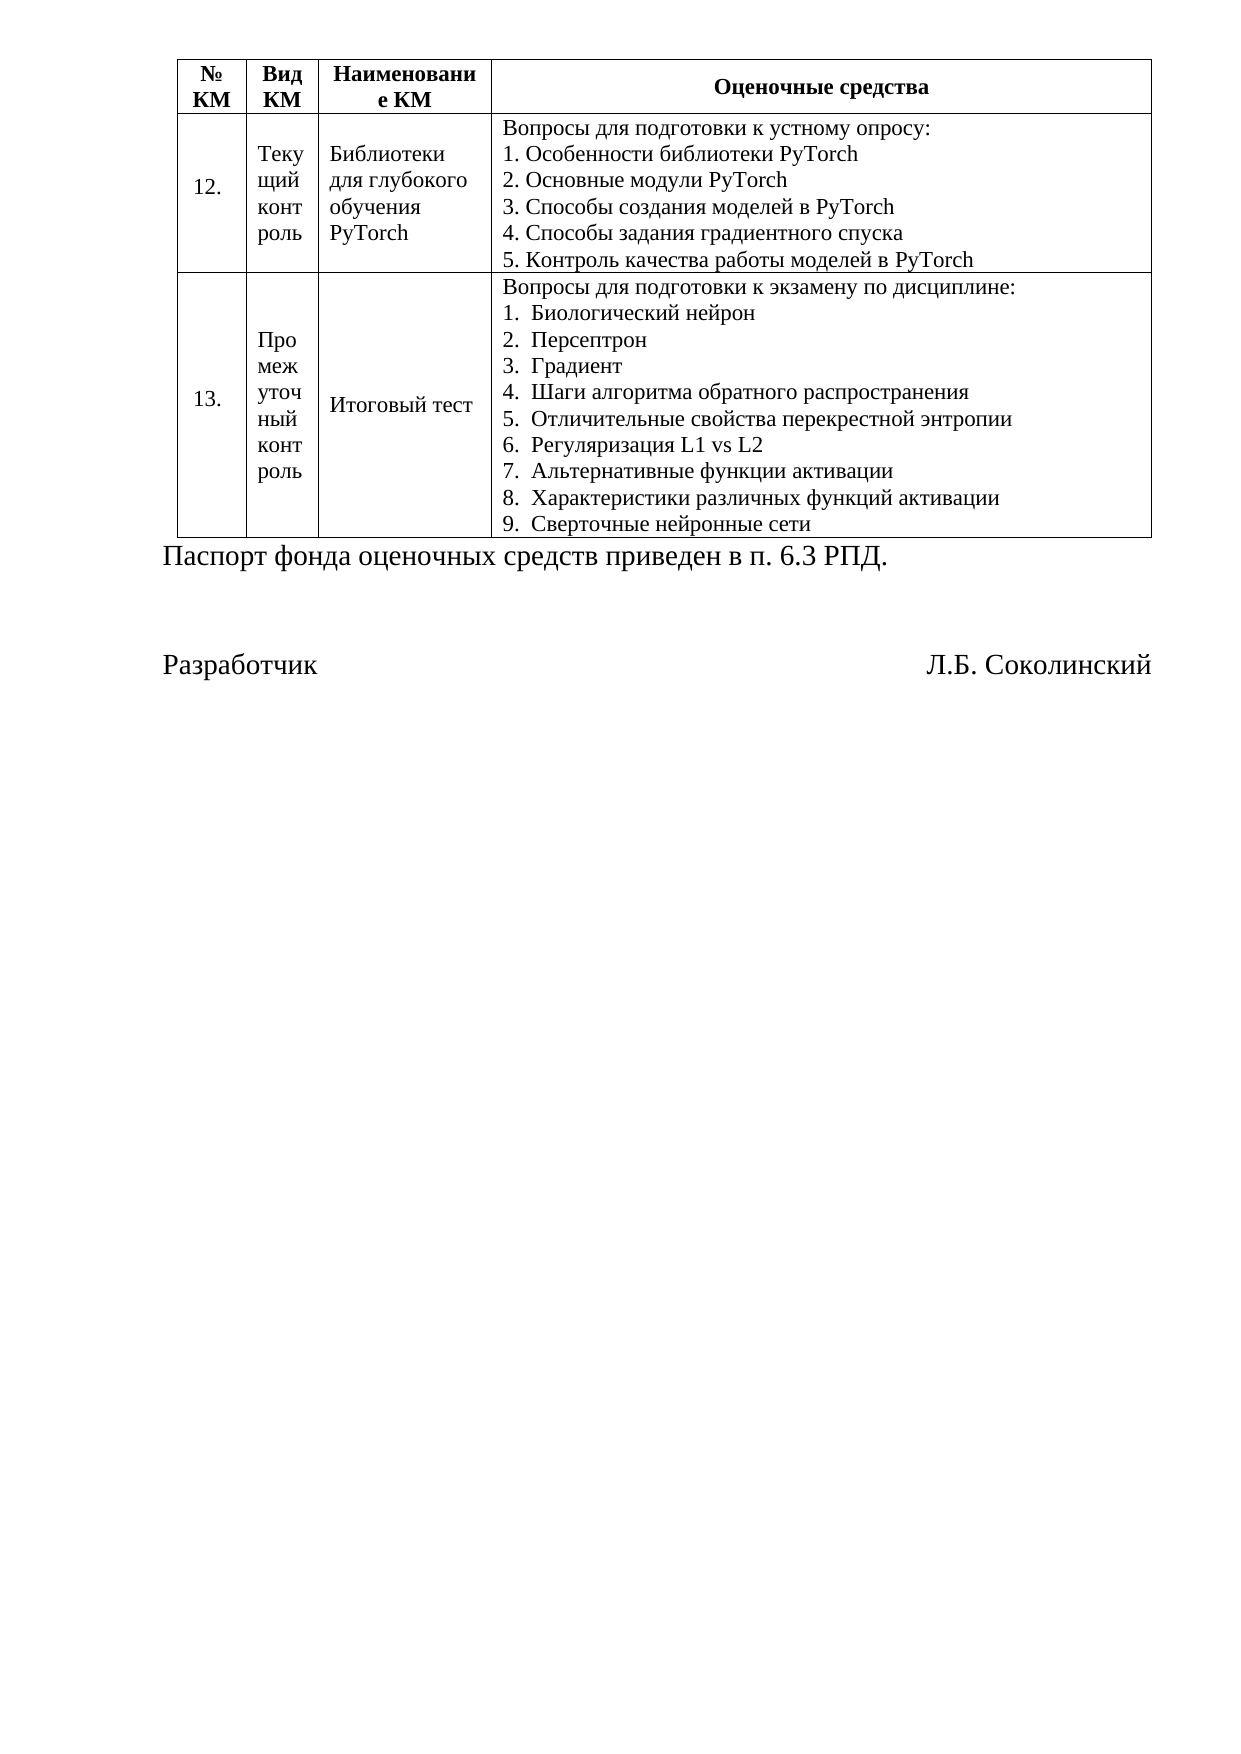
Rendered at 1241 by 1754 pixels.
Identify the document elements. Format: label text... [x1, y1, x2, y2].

table_header Наименование КМ [319, 60, 491, 113]
table_cell Промежуточный контроль [247, 273, 318, 537]
table_cell Вопросы для подготовки к экзамену по дисциплине: 1. Биологический нейрон 2. Персептрон 3. Градиент 4. Шаги алгоритма обратного распространения 5. Отличительные свойства перекрестной энтропии 6. Регуляризация L1 vs L2 7. Альтернативные функции активации 8. Характеристики различных функций активации 9. Сверточные нейронные сети [492, 273, 1151, 537]
table_cell Итоговый тест [319, 273, 491, 537]
text Разработчик Л.Б. Соколинский [162, 647, 1152, 681]
table_header Оценочные средства [492, 60, 1151, 113]
table_cell [178, 114, 246, 272]
table_cell Библиотеки для глубокого обучения PyTorch [319, 114, 491, 272]
text Паспорт фонда оценочных средств приведен в п. 6.3 РПД. [162, 538, 1152, 571]
table_header № КМ [178, 60, 246, 113]
table_cell Текущий контроль [247, 114, 318, 272]
table_cell Вопросы для подготовки к устному опросу: 1. Особенности библиотеки PyTorch 2. Основные модули PyTorch 3. Способы создания моделей в PyTorch 4. Способы задания градиентного спуска 5. Контроль качества работы моделей в PyTorch [492, 114, 1151, 272]
table_header Вид КМ [247, 60, 318, 113]
table_cell [178, 273, 246, 537]
